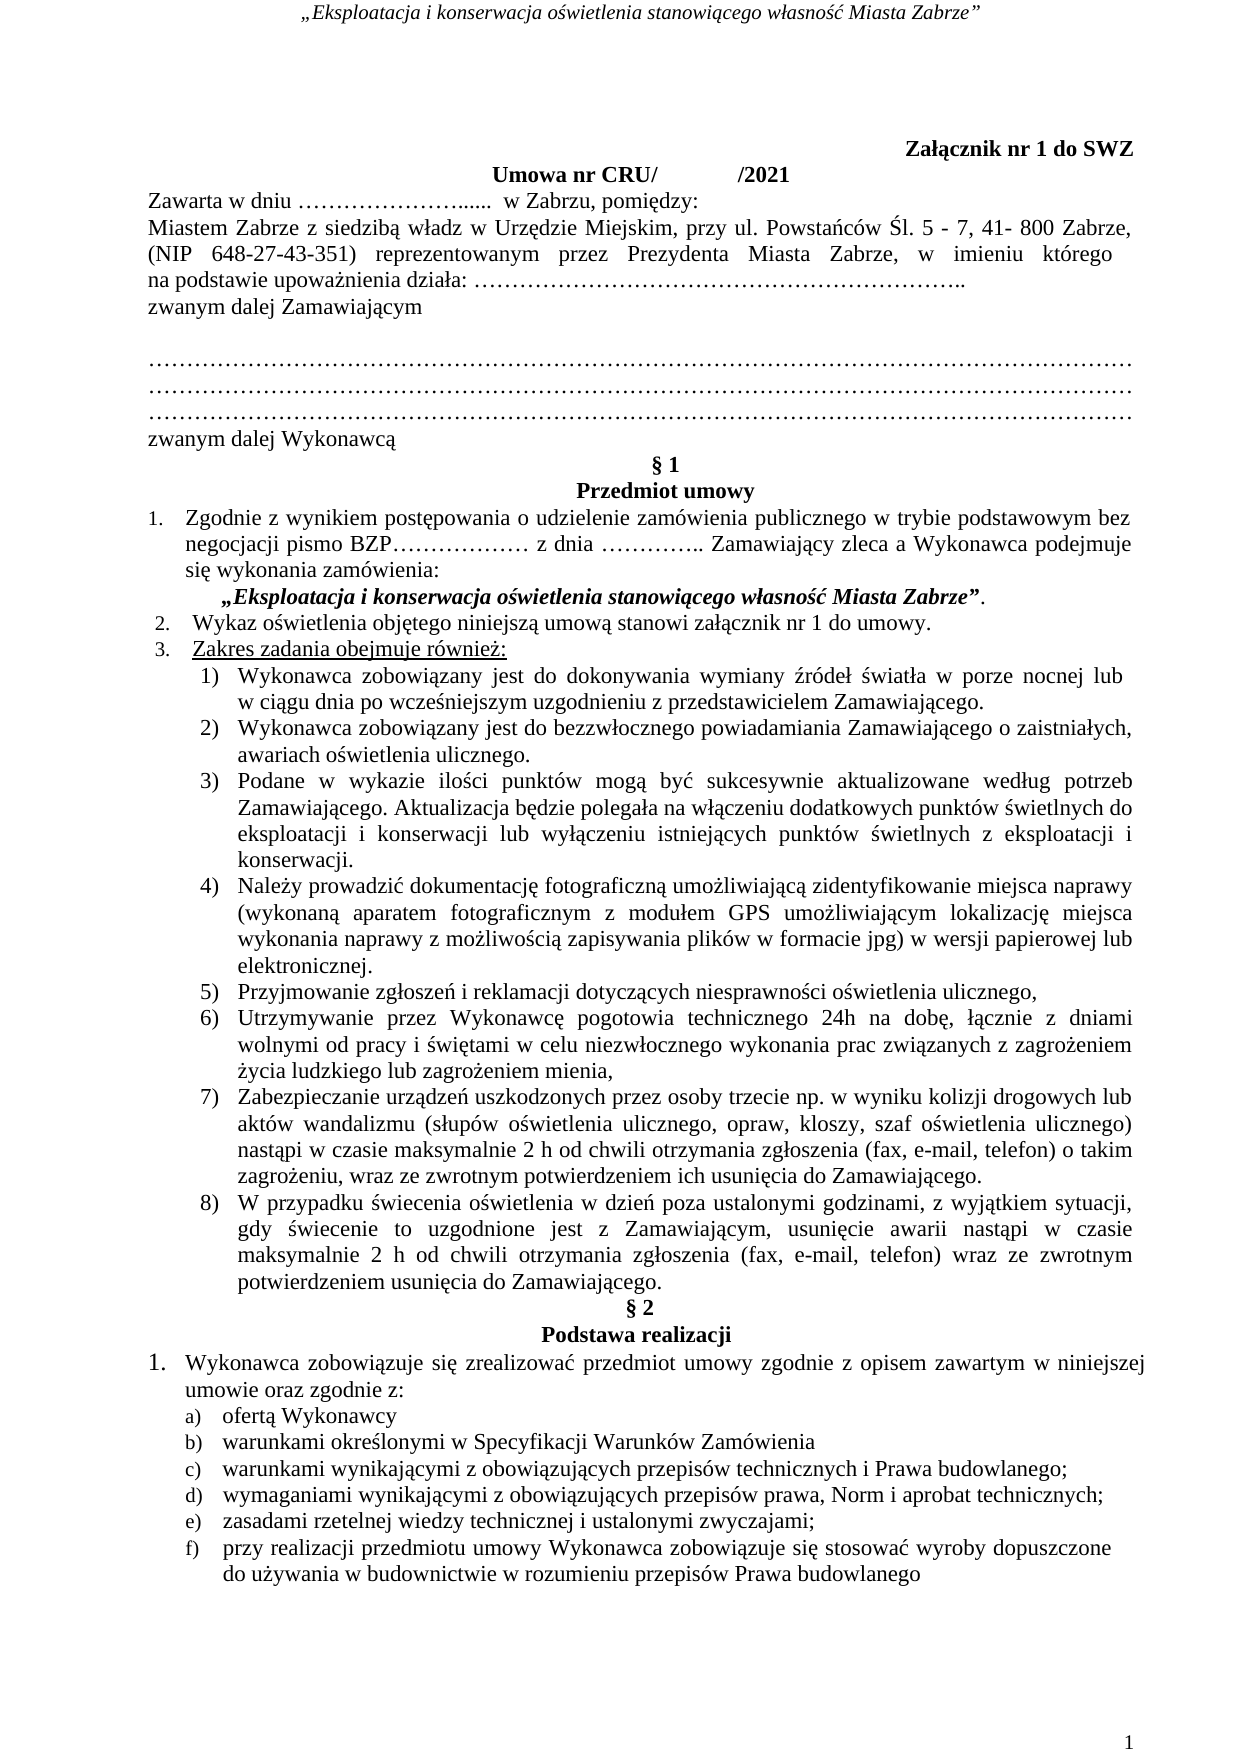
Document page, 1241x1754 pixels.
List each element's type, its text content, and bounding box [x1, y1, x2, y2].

list Wykaz oświetlenia objętego niniejszą umową stanowi załącznik nr 1 do umowy. [154, 609, 1134, 635]
text § 2 [148, 1294, 1131, 1321]
text zwanym dalej Zamawiającym [148, 293, 1134, 319]
list Podane w wykazie ilości punktów mogą być sukcesywnie aktualizowane według potrzeb Zamawiającego. Aktualizacja będzie polegała na włączeniu dodatkowych punktów świetlnych do eksploatacji i konserwacji lub wyłączeniu istniejących punktów świetlnych z eksploatacji i konserwacji. [200, 767, 1134, 873]
list warunkami określonymi w Specyfikacji Warunków Zamówienia [185, 1428, 1145, 1455]
text Zawarta w dniu …………………...... w Zabrzu, pomiędzy: [148, 187, 1134, 214]
text Przedmiot umowy [148, 477, 1183, 504]
list Zabezpieczanie urządzeń uszkodzonych przez osoby trzecie np. w wyniku kolizji drogowych lub aktów wandalizmu (słupów oświetlenia ulicznego, opraw, kloszy, szaf oświetlenia ulicznego) nastąpi w czasie maksymalnie 2 h od chwili otrzymania zgłoszenia (fax, e-mail, telefon) o takim zagrożeniu, wraz ze zwrotnym potwierdzeniem ich usunięcia do Zamawiającego. [200, 1083, 1134, 1189]
list ofertą Wykonawcy [185, 1402, 1145, 1428]
text zwanym dalej Wykonawcą [148, 424, 1134, 451]
list Wykonawca zobowiązany jest do dokonywania wymiany źródeł światła w porze nocnej lub w ciągu dnia po wcześniejszym uzgodnieniu z przedstawicielem Zamawiającego. [200, 662, 1134, 714]
list Wykonawca zobowiązuje się zrealizować przedmiot umowy zgodnie z opisem zawartym w niniejszej umowie oraz zgodnie z: [148, 1347, 1145, 1402]
list przy realizacji przedmiotu umowy Wykonawca zobowiązuje się stosować wyroby dopuszczone do używania w budownictwie w rozumieniu przepisów Prawa budowlanego [185, 1534, 1113, 1587]
text ……………………………………………………………………………………………………………………………………………………………………………………………………………………………………………………………………………………………………………………………………………………… [148, 346, 1134, 424]
list wymaganiami wynikającymi z obowiązujących przepisów prawa, Norm i aprobat technicznych; [185, 1481, 1113, 1507]
text Załącznik nr 1 do SWZ [148, 135, 1134, 161]
list Utrzymywanie przez Wykonawcę pogotowia technicznego 24h na dobę, łącznie z dniami wolnymi od pracy i świętami w celu niezwłocznego wykonania prac związanych z zagrożeniem życia ludzkiego lub zagrożeniem mienia, [200, 1004, 1134, 1083]
list Zgodnie z wynikiem postępowania o udzielenie zamówienia publicznego w trybie podstawowym bez negocjacji pismo BZP……………… z dnia ………….. Zamawiający zleca a Wykonawca podejmuje się wykonania zamówienia: [148, 504, 1132, 583]
text „Eksploatacja i konserwacja oświetlenia stanowiącego własność Miasta Zabrze”. [221, 583, 1134, 609]
text § 1 [148, 451, 1183, 477]
text Umowa nr CRU/ /2021 [148, 161, 1134, 187]
list zasadami rzetelnej wiedzy technicznej i ustalonymi zwyczajami; [185, 1507, 1113, 1534]
list Przyjmowanie zgłoszeń i reklamacji dotyczących niesprawności oświetlenia ulicznego, [200, 978, 1134, 1004]
list W przypadku świecenia oświetlenia w dzień poza ustalonymi godzinami, z wyjątkiem sytuacji, gdy świecenie to uzgodnione jest z Zamawiającym, usunięcie awarii nastąpi w czasie maksymalnie 2 h od chwili otrzymania zgłoszenia (fax, e-mail, telefon) wraz ze zwrotnym potwierdzeniem usunięcia do Zamawiającego. [200, 1189, 1134, 1294]
list warunkami wynikającymi z obowiązujących przepisów technicznych i Prawa budowlanego; [185, 1455, 1113, 1481]
list Należy prowadzić dokumentację fotograficzną umożliwiającą zidentyfikowanie miejsca naprawy (wykonaną aparatem fotograficznym z modułem GPS umożliwiającym lokalizację miejsca wykonania naprawy z możliwością zapisywania plików w formacie jpg) w wersji papierowej lub elektronicznej. [200, 873, 1134, 978]
text Miastem Zabrze z siedzibą władz w Urzędzie Miejskim, przy ul. Powstańców Śl. 5 - 7, 41- 800 Zabrze, (NIP 648-27-43-351) reprezentowanym przez Prezydenta Miasta Zabrze, w imieniu którego na podstawie upoważnienia działa: ……………………………………………………….. [148, 214, 1134, 293]
text Podstawa realizacji [160, 1321, 1113, 1347]
list Zakres zadania obejmuje również: [154, 635, 1134, 662]
list Wykonawca zobowiązany jest do bezzwłocznego powiadamiania Zamawiającego o zaistniałych, awariach oświetlenia ulicznego. [200, 714, 1134, 767]
